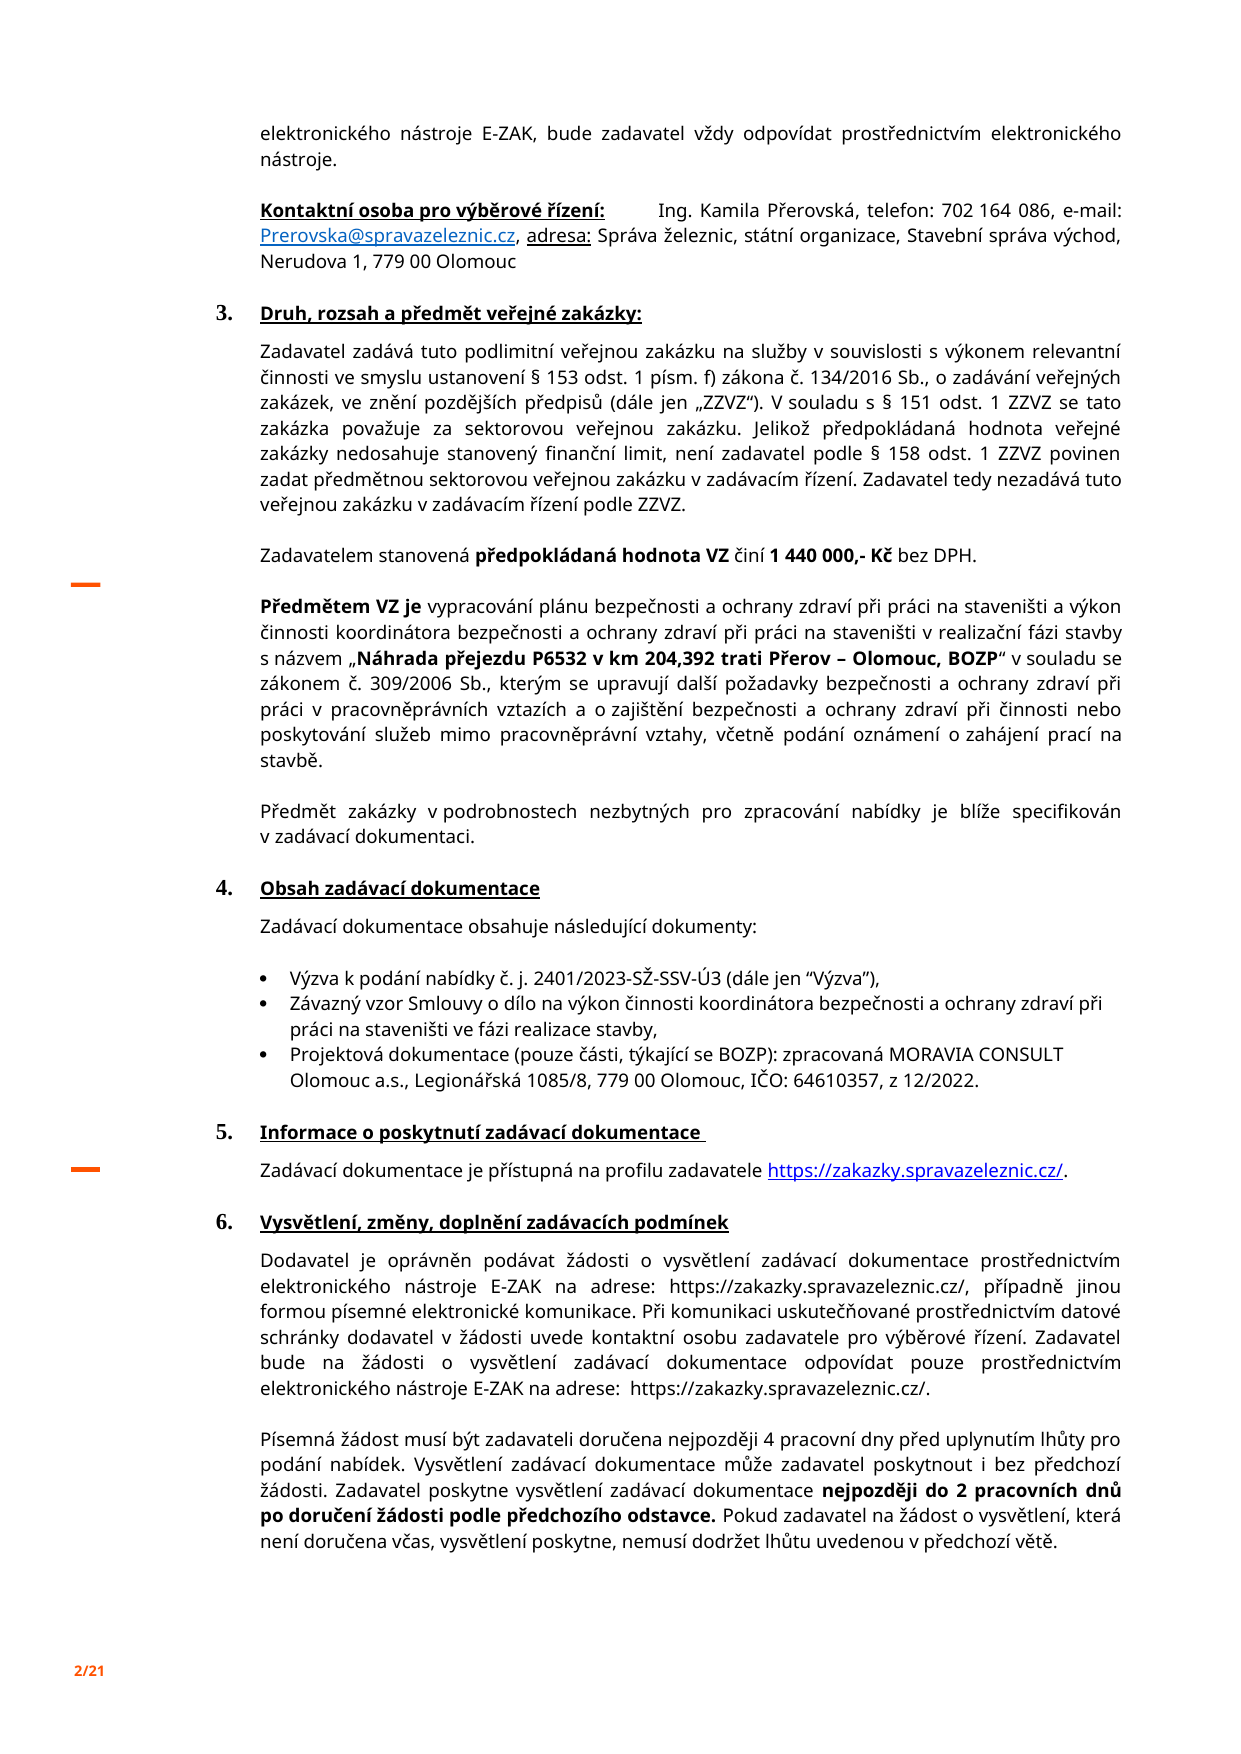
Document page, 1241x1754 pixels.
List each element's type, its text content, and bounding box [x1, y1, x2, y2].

list Vysvětlení, změny, doplnění zadávacích podmínek [216, 1208, 1122, 1235]
text Zadavatel zadává tuto podlimitní veřejnou zakázku na služby v souvislosti s výkonem relevantní činnosti ve smyslu ustanovení § 153 odst. 1 písm. f) zákona č. 134/2016 Sb., o zadávání veřejných zakázek, ve znění pozdějších předpisů (dále jen „ZZVZ“). V souladu s § 151 odst. 1 ZZVZ se tato zakázka považuje za sektorovou veřejnou zakázku. Jelikož předpokládaná hodnota veřejné zakázky nedosahuje stanovený finanční limit, není zadavatel podle § 158 odst. 1 ZZVZ povinen zadat předmětnou sektorovou veřejnou zakázku v zadávacím řízení. Zadavatel tedy nezadává tuto veřejnou zakázku v zadávacím řízení podle ZZVZ. [260, 338, 1122, 517]
list Informace o poskytnutí zadávací dokumentace [216, 1118, 1122, 1145]
text Předmět zakázky v podrobnostech nezbytných pro zpracování nabídky je blíže specifikován v zadávací dokumentaci. [260, 798, 1122, 849]
list Obsah zadávací dokumentace [216, 874, 1122, 901]
list Projektová dokumentace (pouze části, týkající se BOZP): zpracovaná MORAVIA CONSULT Olomouc a.s., Legionářská 1085/8, 779 00 Olomouc, IČO: 64610357, z 12/2022. [260, 1041, 1122, 1092]
list Druh, rozsah a předmět veřejné zakázky: [216, 299, 1122, 326]
text Kontaktní osoba pro výběrové řízení: Ing. Kamila Přerovská, telefon: 702 164 086, e-mail: Prerovska@spravazeleznic.cz, adresa: Správa železnic, státní organizace, Stavební správa východ, Nerudova 1, 779 00 Olomouc [260, 197, 1122, 274]
text Předmětem VZ je vypracování plánu bezpečnosti a ochrany zdraví při práci na staveništi a výkon činnosti koordinátora bezpečnosti a ochrany zdraví při práci na staveništi v realizační fázi stavby s názvem „Náhrada přejezdu P6532 v km 204,392 trati Přerov – Olomouc, BOZP“ v souladu se zákonem č. 309/2006 Sb., kterým se upravují další požadavky bezpečnosti a ochrany zdraví při práci v pracovněprávních vztazích a o zajištění bezpečnosti a ochrany zdraví při činnosti nebo poskytování služeb mimo pracovněprávní vztahy, včetně podání oznámení o zahájení prací na stavbě. [260, 594, 1122, 772]
text Dodavatel je oprávněn podávat žádosti o vysvětlení zadávací dokumentace prostřednictvím elektronického nástroje E-ZAK na adrese: https://zakazky.spravazeleznic.cz/, případně jinou formou písemné elektronické komunikace. Při komunikaci uskutečňované prostřednictvím datové schránky dodavatel v žádosti uvede kontaktní osobu zadavatele pro výběrové řízení. Zadavatel bude na žádosti o vysvětlení zadávací dokumentace odpovídat pouze prostřednictvím elektronického nástroje E-ZAK na adrese: https://zakazky.spravazeleznic.cz/. [260, 1247, 1122, 1401]
list Výzva k podání nabídky č. j. 2401/2023-SŽ-SSV-Ú3 (dále jen “Výzva”), [260, 965, 1122, 990]
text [260, 121, 1122, 172]
text Zadávací dokumentace je přístupná na profilu zadavatele https://zakazky.spravazeleznic.cz/. [260, 1157, 1122, 1183]
list Závazný vzor Smlouvy o dílo na výkon činnosti koordinátora bezpečnosti a ochrany zdraví při práci na staveništi ve fázi realizace stavby, [260, 990, 1122, 1041]
text Zadavatelem stanovená předpokládaná hodnota VZ činí 1 440 000,- Kč bez DPH. [260, 543, 1122, 568]
text Zadávací dokumentace obsahuje následující dokumenty: [260, 914, 1122, 939]
text Písemná žádost musí být zadavateli doručena nejpozději 4 pracovní dny před uplynutím lhůty pro podání nabídek. Vysvětlení zadávací dokumentace může zadavatel poskytnout i bez předchozí žádosti. Zadavatel poskytne vysvětlení zadávací dokumentace nejpozději do 2 pracovních dnů po doručení žádosti podle předchozího odstavce. Pokud zadavatel na žádost o vysvětlení, která není doručena včas, vysvětlení poskytne, nemusí dodržet lhůtu uvedenou v předchozí větě. [260, 1426, 1122, 1554]
